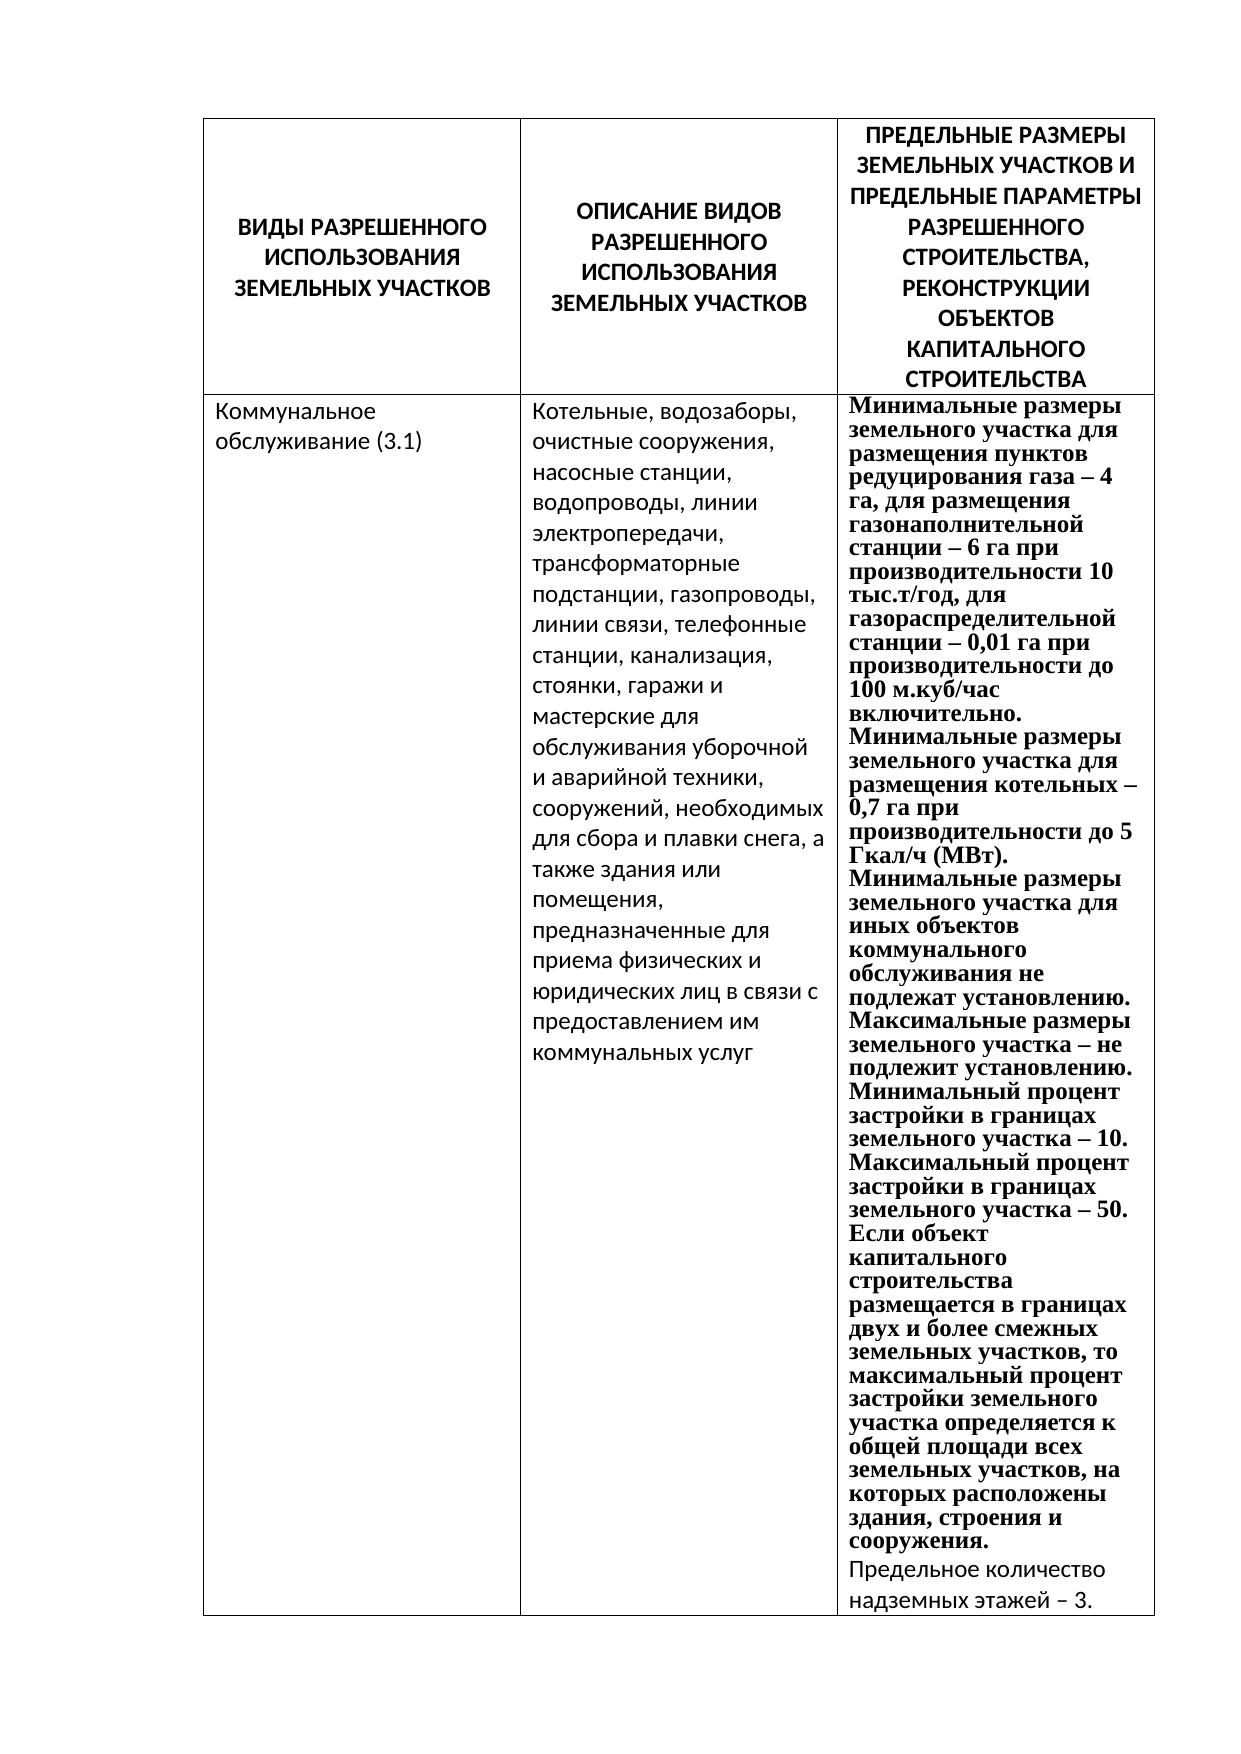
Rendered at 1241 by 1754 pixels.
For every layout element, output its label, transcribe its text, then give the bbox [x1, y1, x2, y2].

table_header ПРЕДЕЛЬНЫЕ РАЗМЕРЫ ЗЕМЕЛЬНЫХ УЧАСТКОВ И ПРЕДЕЛЬНЫЕ ПАРАМЕТРЫ РАЗРЕШЕННОГО СТРОИТЕЛЬСТВА, РЕКОНСТРУКЦИИ ОБЪЕКТОВ КАПИТАЛЬНОГО СТРОИТЕЛЬСТВА [1054, 119, 1154, 394]
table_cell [204, 395, 520, 1614]
table_header ВИДЫ РАЗРЕШЕННОГО ИСПОЛЬЗОВАНИЯ ЗЕМЕЛЬНЫХ УЧАСТКОВ [204, 119, 520, 394]
table_header ПРЕДЕЛЬНЫЕ РАЗМЕРЫ ЗЕМЕЛЬНЫХ УЧАСТКОВ И ПРЕДЕЛЬНЫЕ ПАРАМЕТРЫ РАЗРЕШЕННОГО СТРОИТЕЛЬСТВА, РЕКОНСТРУКЦИИ ОБЪЕКТОВ КАПИТАЛЬНОГО СТРОИТЕЛЬСТВА [838, 119, 938, 394]
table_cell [521, 395, 837, 1614]
table_header ОПИСАНИЕ ВИДОВ РАЗРЕШЕННОГО ИСПОЛЬЗОВАНИЯ ЗЕМЕЛЬНЫХ УЧАСТКОВ [521, 119, 837, 394]
